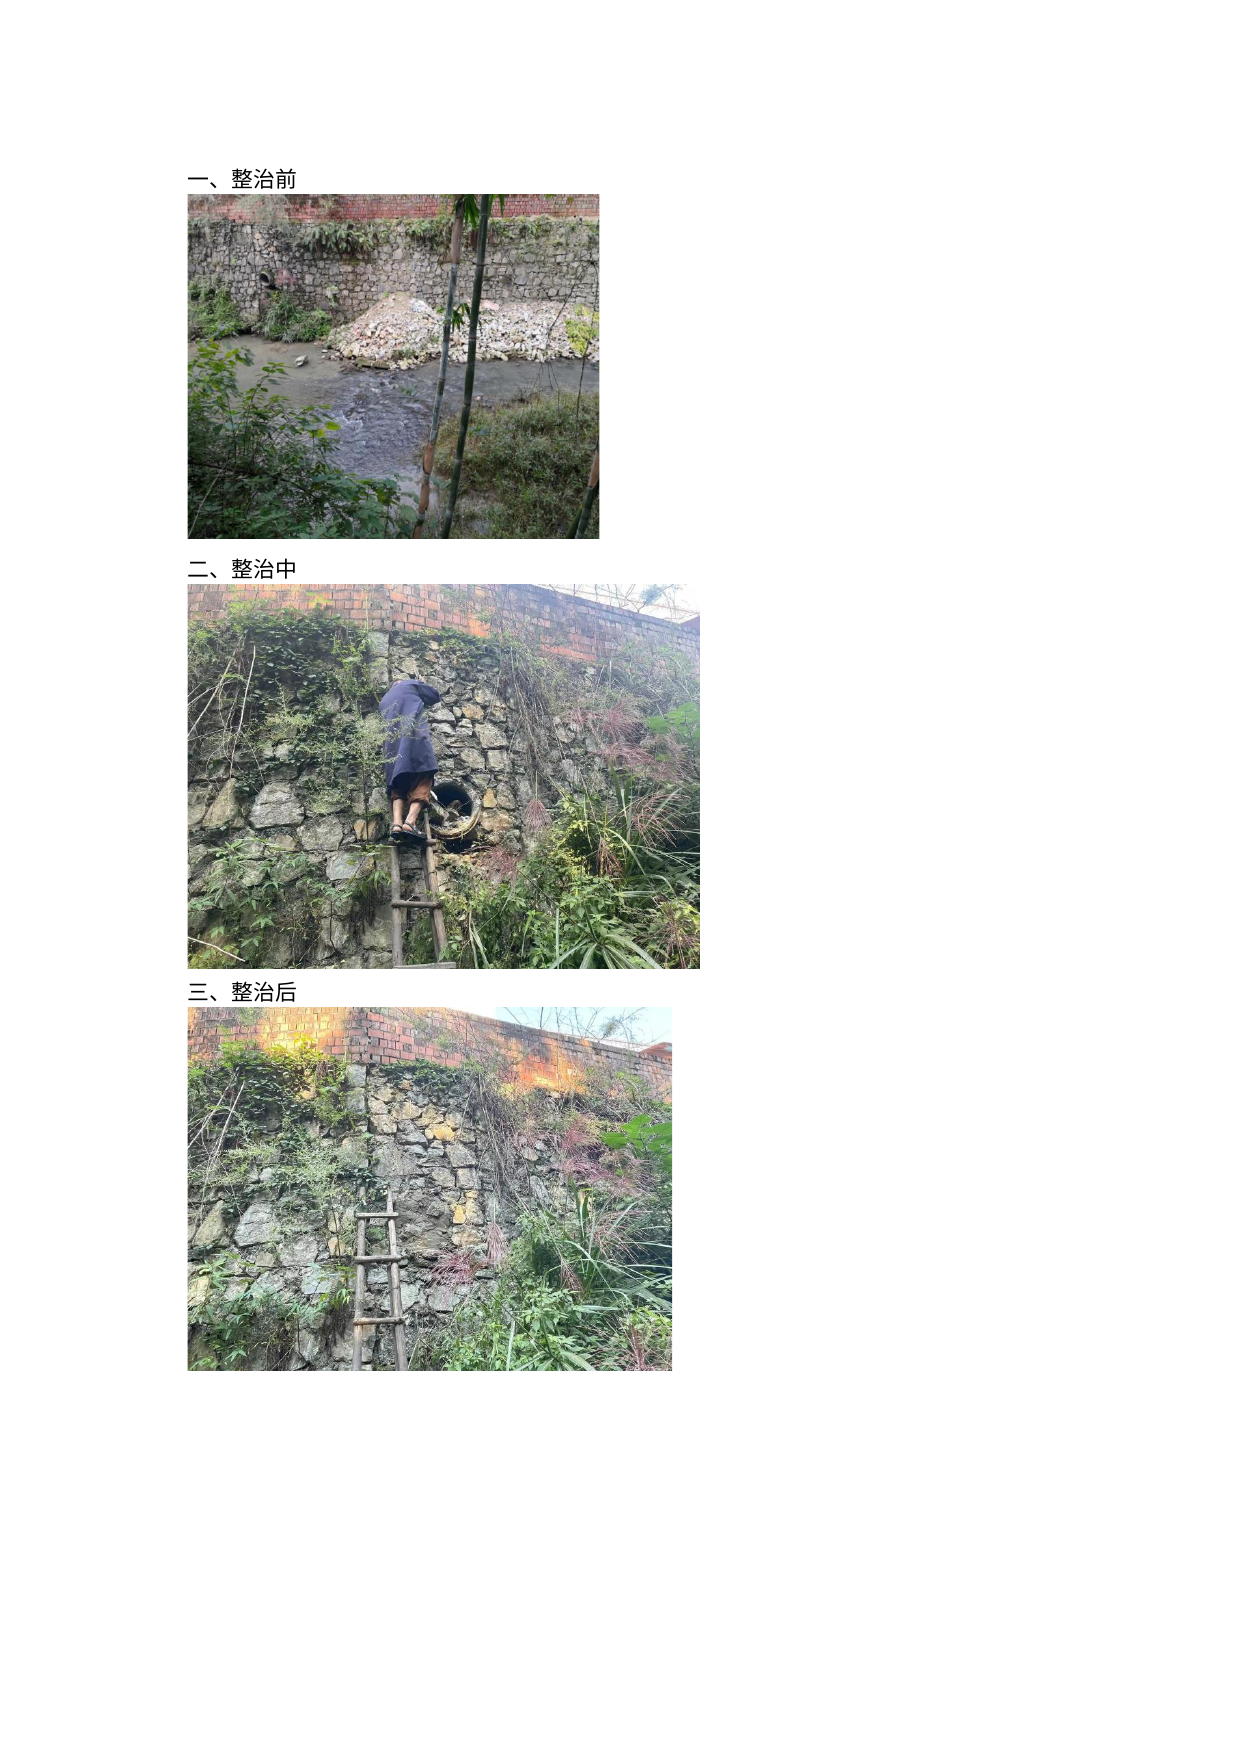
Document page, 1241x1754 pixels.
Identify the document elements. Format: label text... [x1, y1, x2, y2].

picture [187, 194, 600, 539]
list 整治后 [187, 974, 1053, 1007]
picture [187, 1007, 673, 1371]
list 整治中 [187, 552, 1053, 584]
picture [187, 584, 700, 969]
text 一、整治前 [187, 162, 1053, 194]
